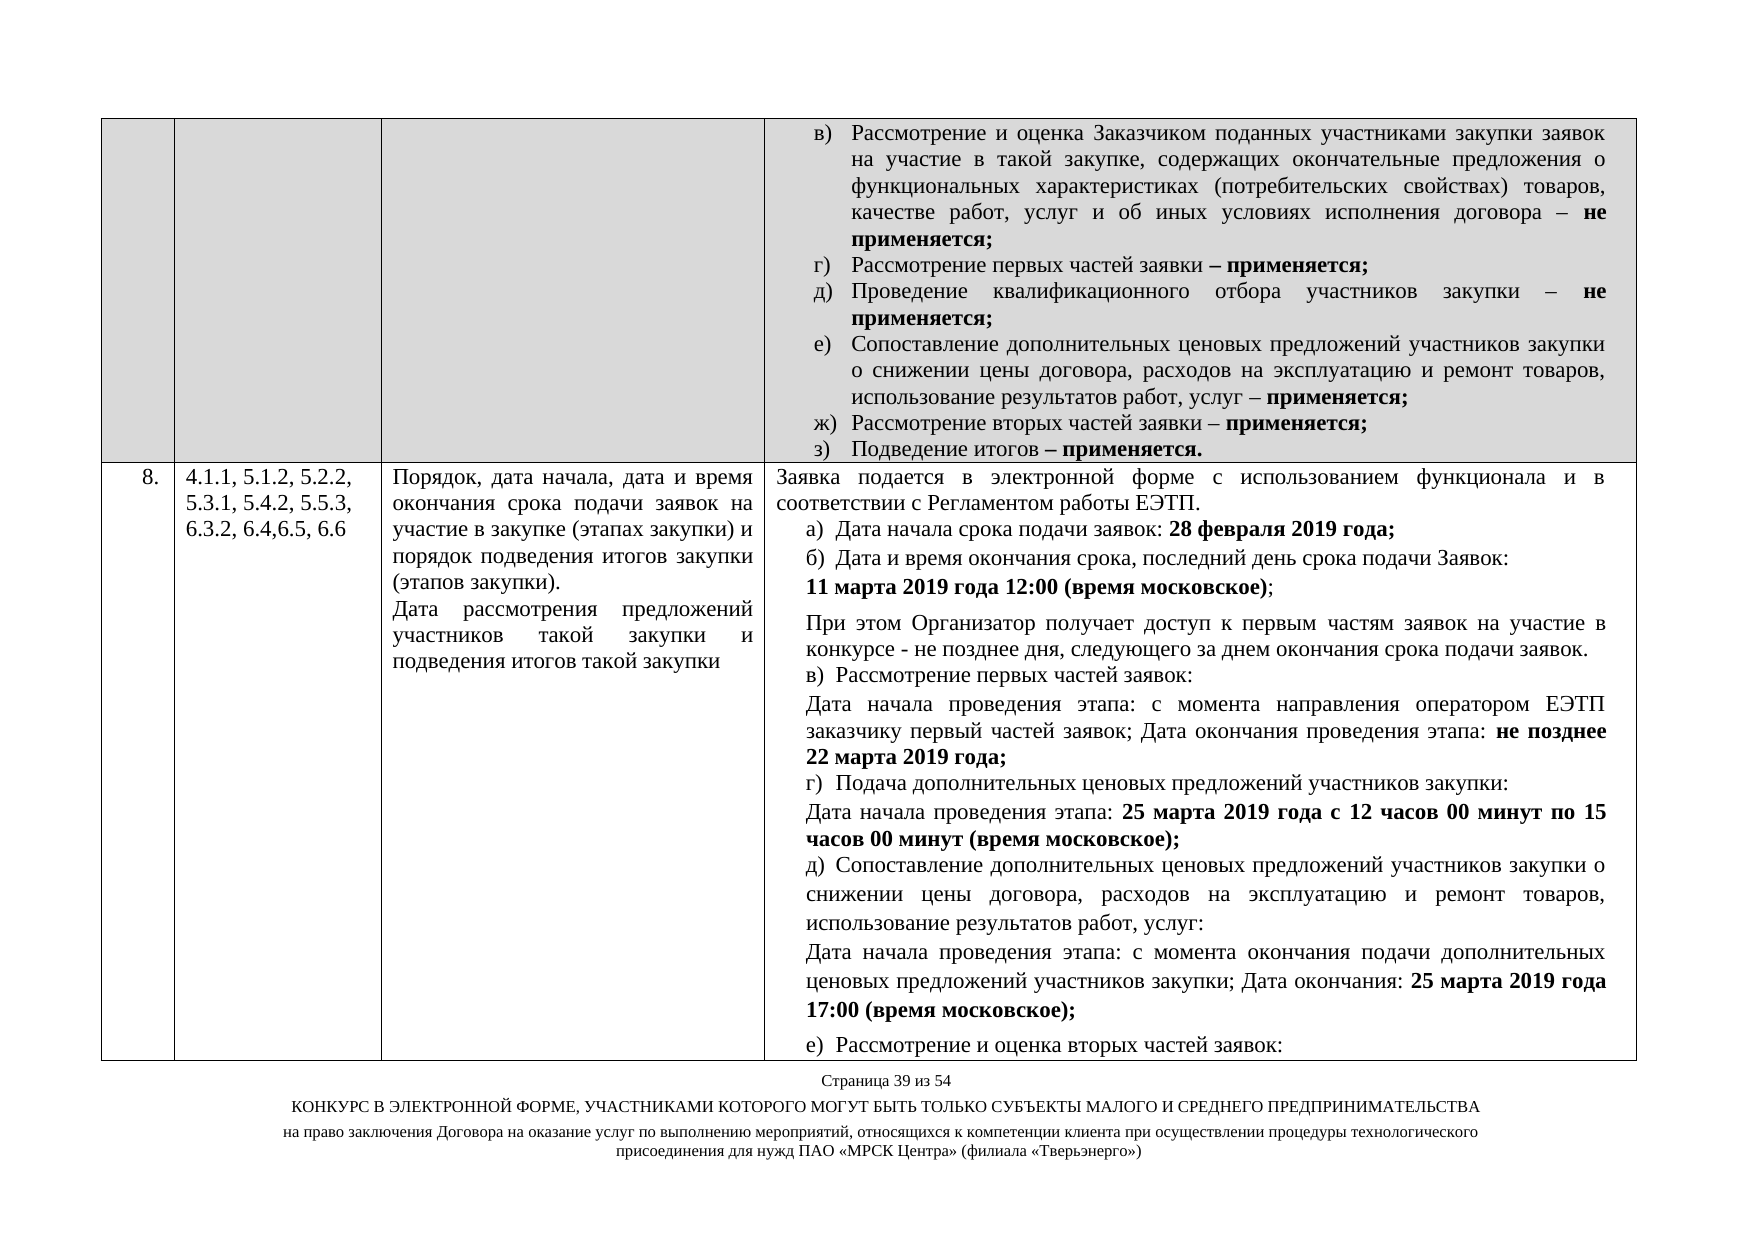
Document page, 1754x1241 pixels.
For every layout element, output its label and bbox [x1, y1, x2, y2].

table_cell [765, 463, 1636, 1060]
table_cell [382, 119, 764, 462]
table_cell [102, 119, 174, 462]
table_cell [765, 119, 1636, 462]
table_cell [175, 119, 381, 462]
table_cell [175, 463, 381, 1060]
table_cell [102, 463, 174, 1060]
table_cell [382, 463, 764, 1060]
